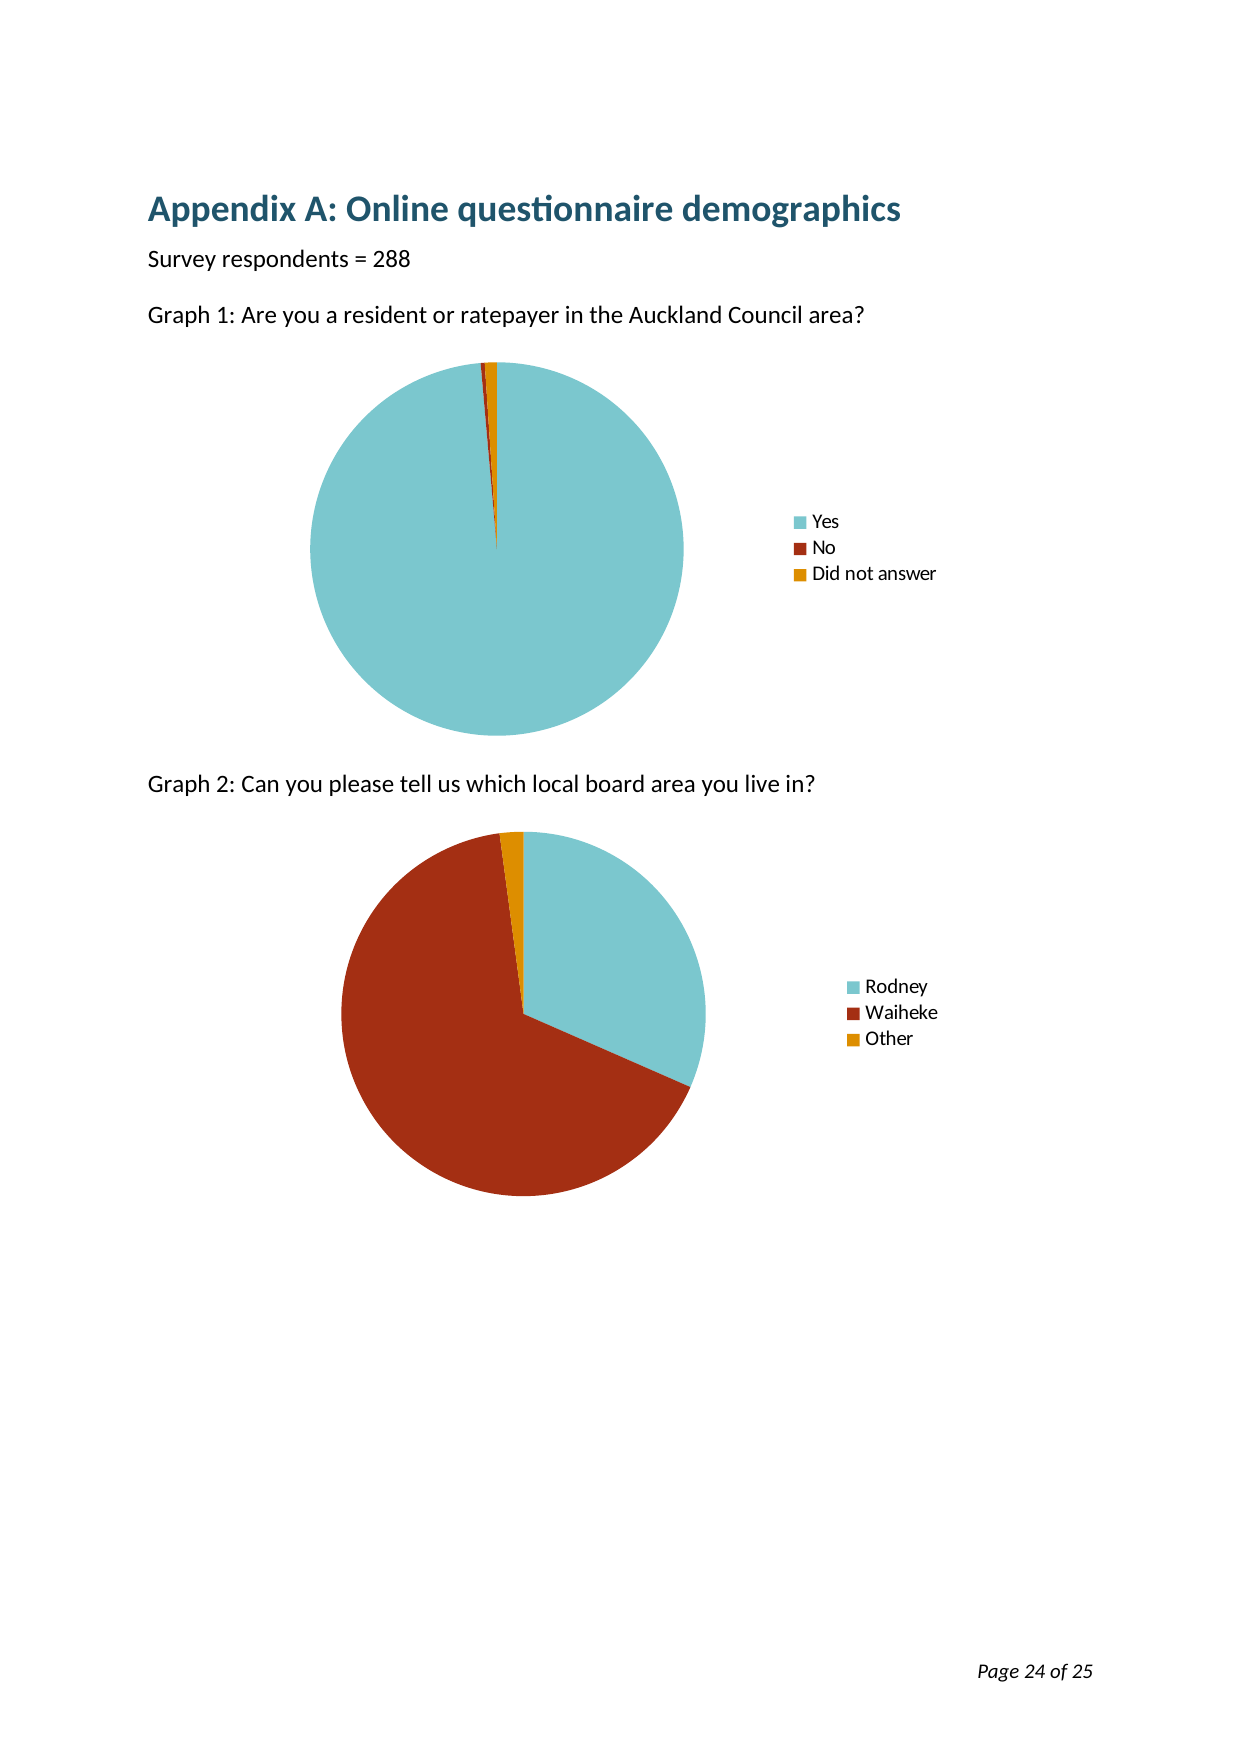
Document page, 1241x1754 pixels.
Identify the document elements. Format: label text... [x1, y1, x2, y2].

text Graph 2: Can you please tell us which local board area you live in? [148, 769, 1092, 799]
subtitle Appendix A: Online questionnaire demographics [148, 185, 1092, 231]
text Graph 1: Are you a resident or ratepayer in the Auckland Council area? [148, 299, 1092, 329]
text Survey respondents = 288 [148, 243, 1092, 274]
